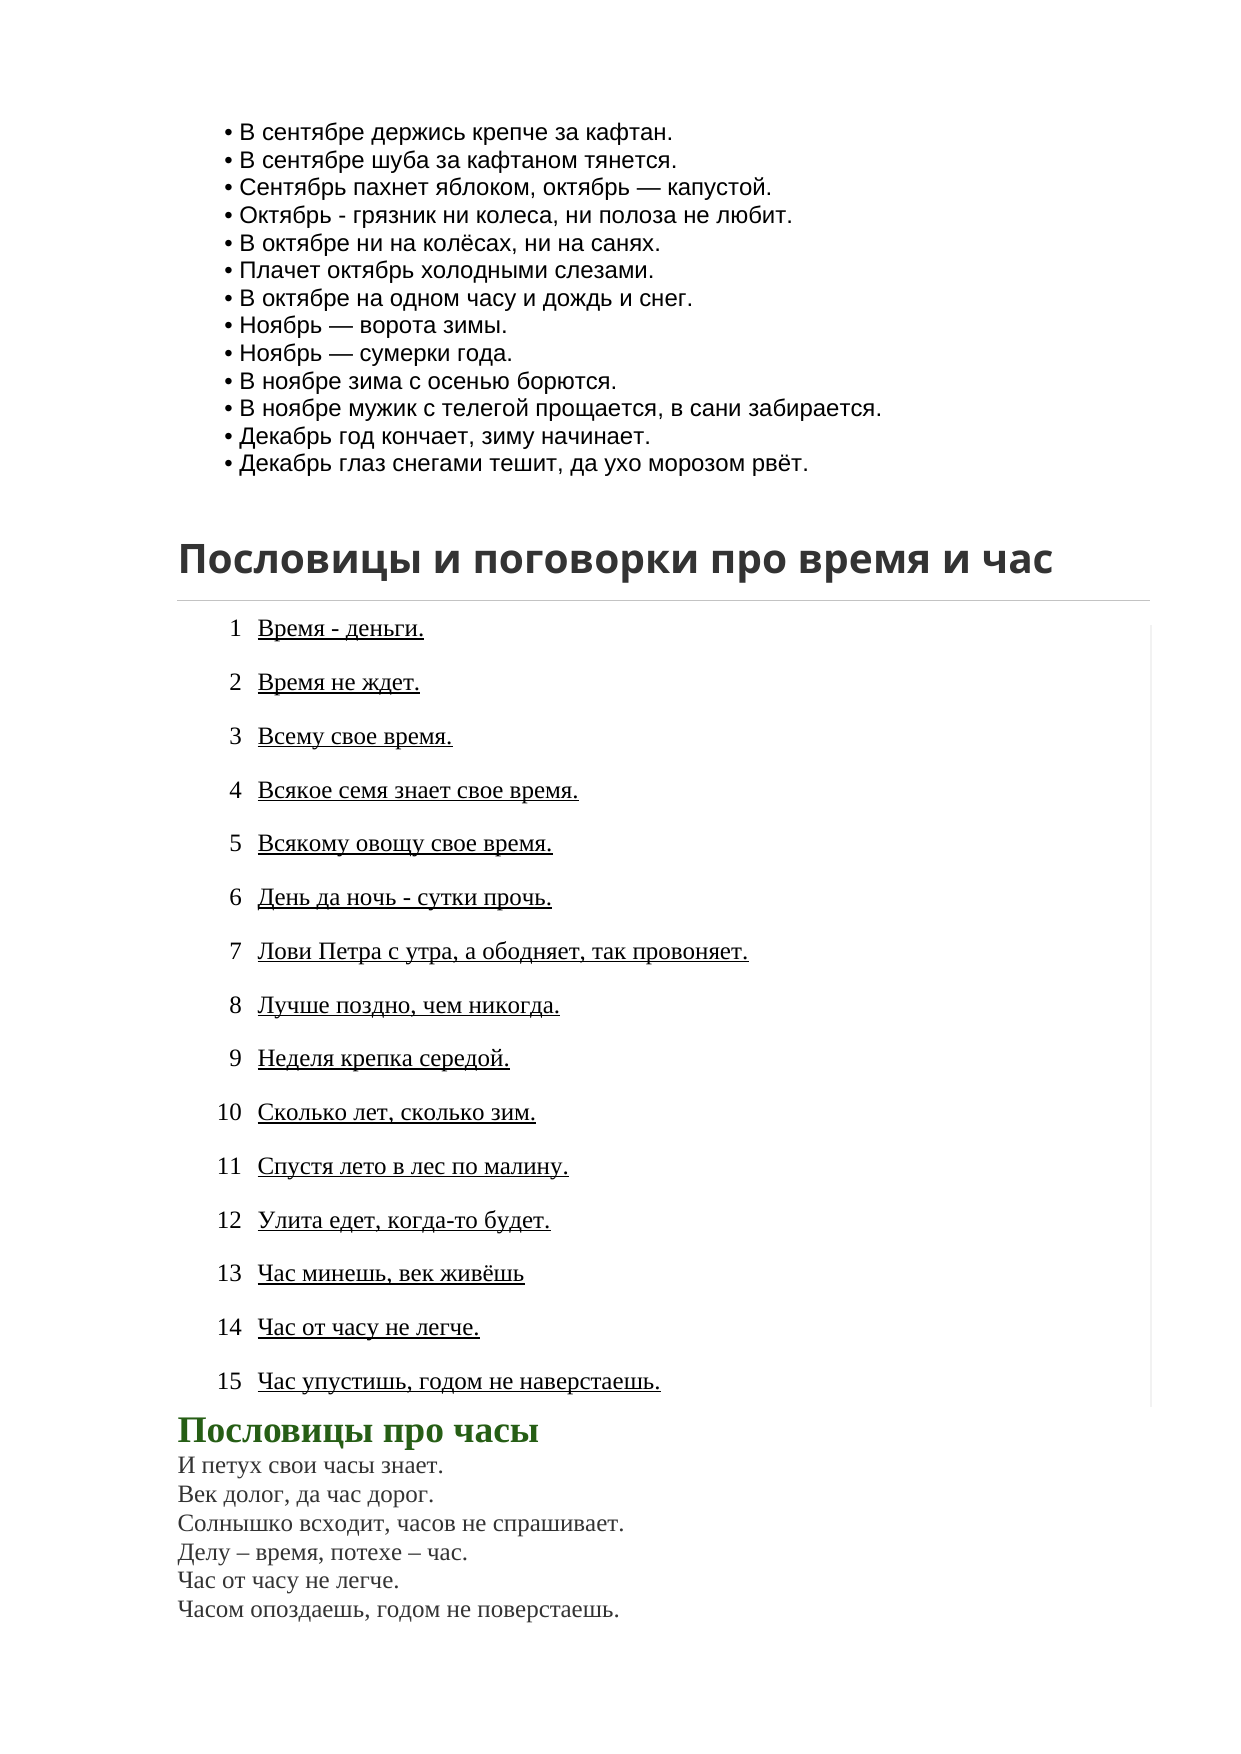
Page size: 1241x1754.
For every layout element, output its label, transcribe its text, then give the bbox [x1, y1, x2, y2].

text • В сентябре шуба за кафтаном тянется. [177, 146, 1152, 173]
text Век долог, да час дорог. [177, 1479, 1152, 1508]
text • Декабрь глаз снегами тешит, да ухо морозом рвёт. [177, 449, 1152, 477]
text • В октябре на одном часу и дождь и снег. [177, 284, 1152, 311]
text И петух свои часы знает. [177, 1450, 1152, 1479]
text • Ноябрь — ворота зимы. [177, 311, 1152, 339]
text Часом опоздаешь, годом не поверстаешь. [177, 1594, 1152, 1623]
text Делу – время, потехе – час. [177, 1537, 1152, 1565]
text • В ноябре мужик с телегой прощается, в сани забирается. [177, 394, 1152, 422]
text Пословицы и поговорки про время и час [177, 530, 1152, 585]
text Час от часу не легче. [177, 1565, 1152, 1594]
text • Сентябрь пахнет яблоком, октябрь — капустой. [177, 173, 1152, 201]
text • В октябре ни на колёсах, ни на санях. [177, 228, 1152, 256]
text • Ноябрь — сумерки года. [177, 339, 1152, 367]
text • Плачет октябрь холодными слезами. [177, 256, 1152, 284]
text • В сентябре держись крепче за кафтан. [177, 118, 1152, 146]
text • Октябрь - грязник ни колеса, ни полоза не любит. [177, 201, 1152, 228]
text Солнышко всходит, часов не спрашивает. [177, 1508, 1152, 1537]
subtitle Пословицы про часы [177, 1407, 1152, 1450]
text • В ноябре зима с осенью борются. [177, 367, 1152, 394]
text • Декабрь год кончает, зиму начинает. [177, 422, 1152, 449]
